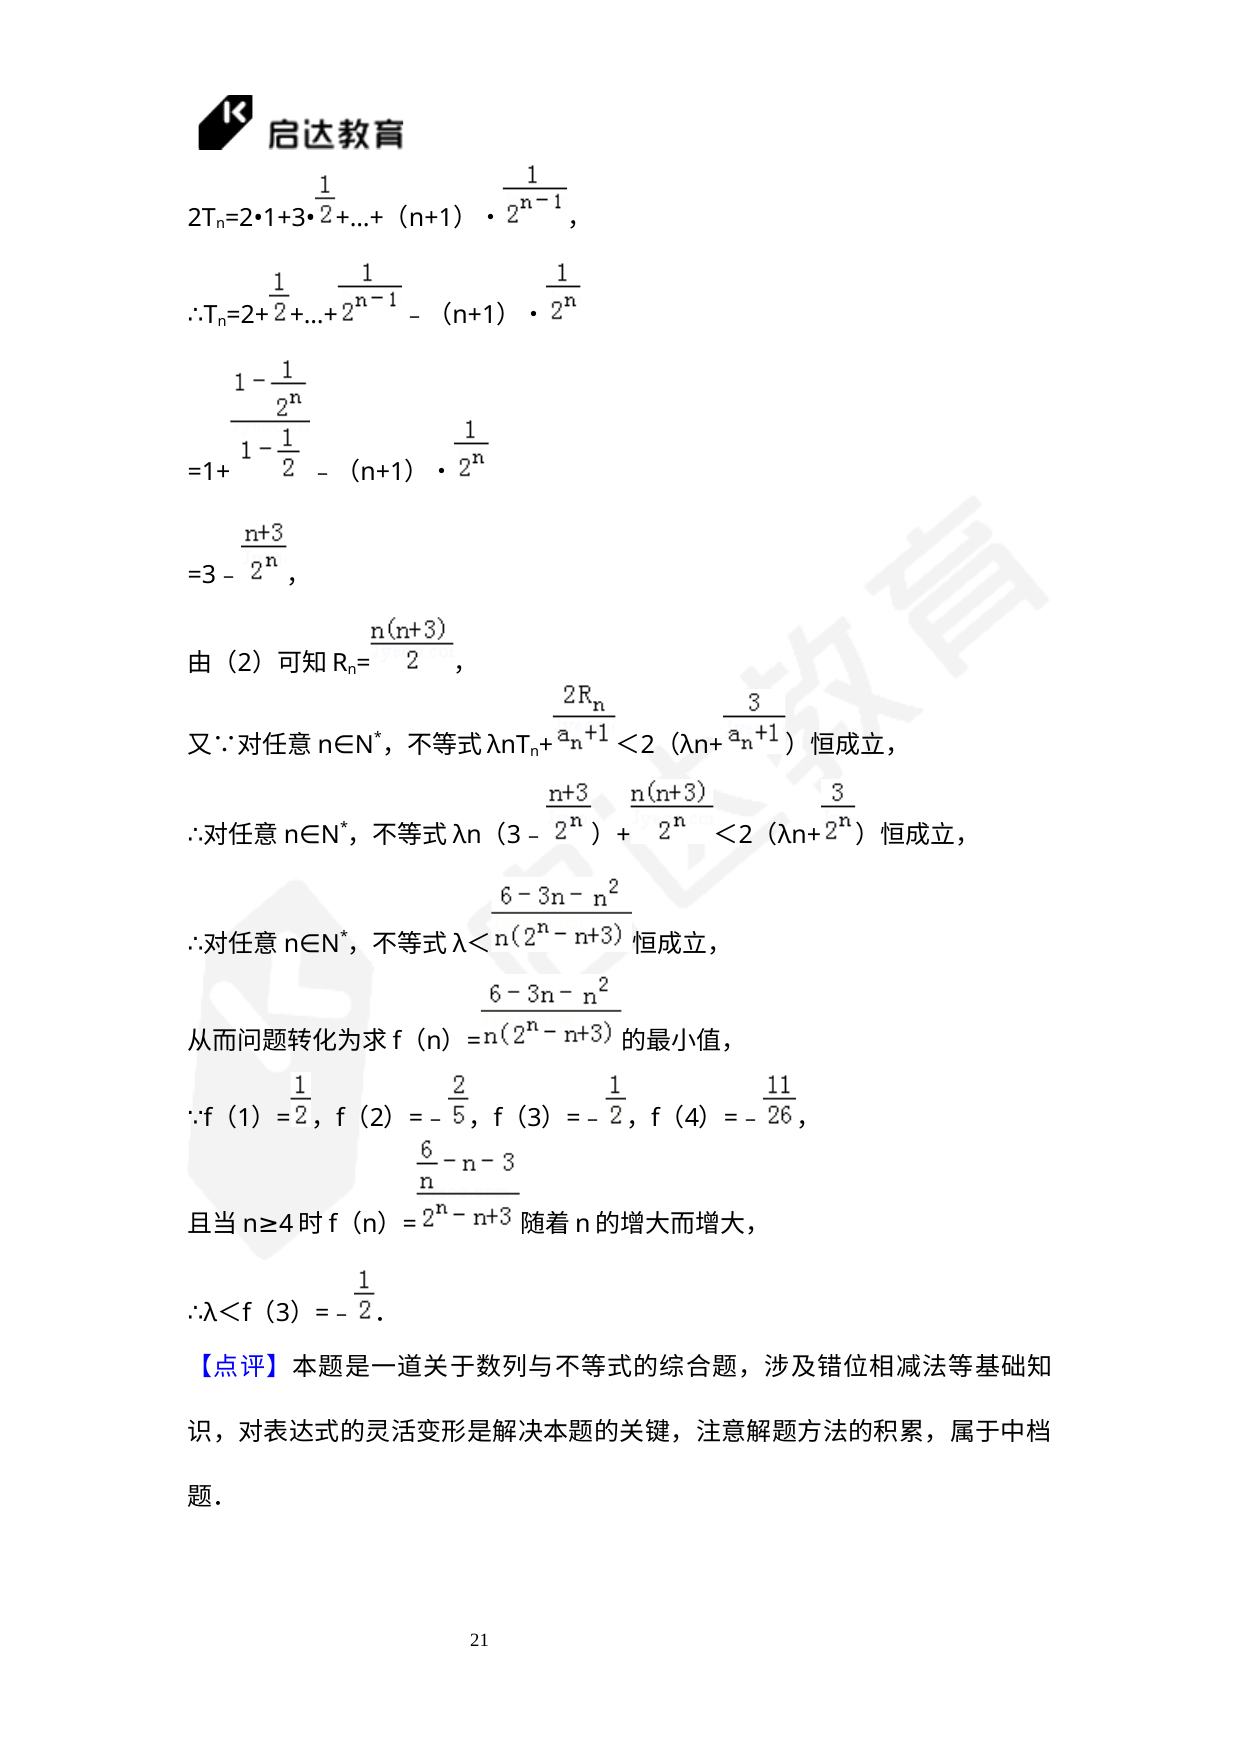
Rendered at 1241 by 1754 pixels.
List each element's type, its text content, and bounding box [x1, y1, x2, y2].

picture [454, 416, 489, 481]
picture [269, 268, 290, 324]
picture [315, 171, 336, 226]
text 2Tn=2•1+3•+…+（n+1）•， [187, 162, 1053, 259]
picture [198, 95, 404, 150]
text =3﹣， [187, 519, 1053, 617]
picture [763, 1072, 796, 1127]
picture [552, 682, 616, 754]
text ∴对任意n∈N*，不等式λn（3﹣）+＜2（λn+）恒成立， [187, 779, 1053, 877]
picture [241, 519, 287, 584]
text ∴λ＜f（3）=﹣． [187, 1267, 1053, 1332]
picture [821, 779, 856, 844]
text 又∵对任意n∈N*，不等式λnTn+＜2（λn+）恒成立， [187, 682, 1053, 779]
picture [370, 617, 454, 672]
picture [416, 1137, 520, 1233]
text 【点评】本题是一道关于数列与不等式的综合题，涉及错位相减法等基础知识，对表达式的灵活变形是解决本题的关键，注意解题方法的积累，属于中档题． [187, 1332, 1053, 1527]
text 且当n≥4时f（n）=随着n的增大而增大， [187, 1137, 1053, 1267]
text ∴对任意n∈N*，不等式λ＜恒成立， [187, 877, 1053, 974]
picture [448, 1072, 469, 1127]
picture [491, 877, 632, 952]
picture [546, 779, 592, 844]
picture [546, 259, 581, 324]
text 由（2）可知Rn=， [187, 617, 1053, 682]
picture [480, 974, 622, 1050]
text ∵f（1）=，f（2）=﹣，f（3）=﹣，f（4）=﹣， [187, 1072, 1053, 1137]
text ∴Tn=2++…+﹣（n+1）• [187, 259, 1053, 357]
picture [605, 1072, 626, 1127]
picture [630, 779, 714, 844]
picture [290, 1072, 311, 1127]
text =1+﹣（n+1）• [187, 357, 1053, 519]
picture [723, 689, 786, 754]
text 从而问题转化为求f（n）=的最小值， [187, 974, 1053, 1072]
picture [354, 1267, 375, 1322]
picture [230, 357, 310, 481]
picture [337, 259, 402, 324]
picture [502, 162, 567, 226]
